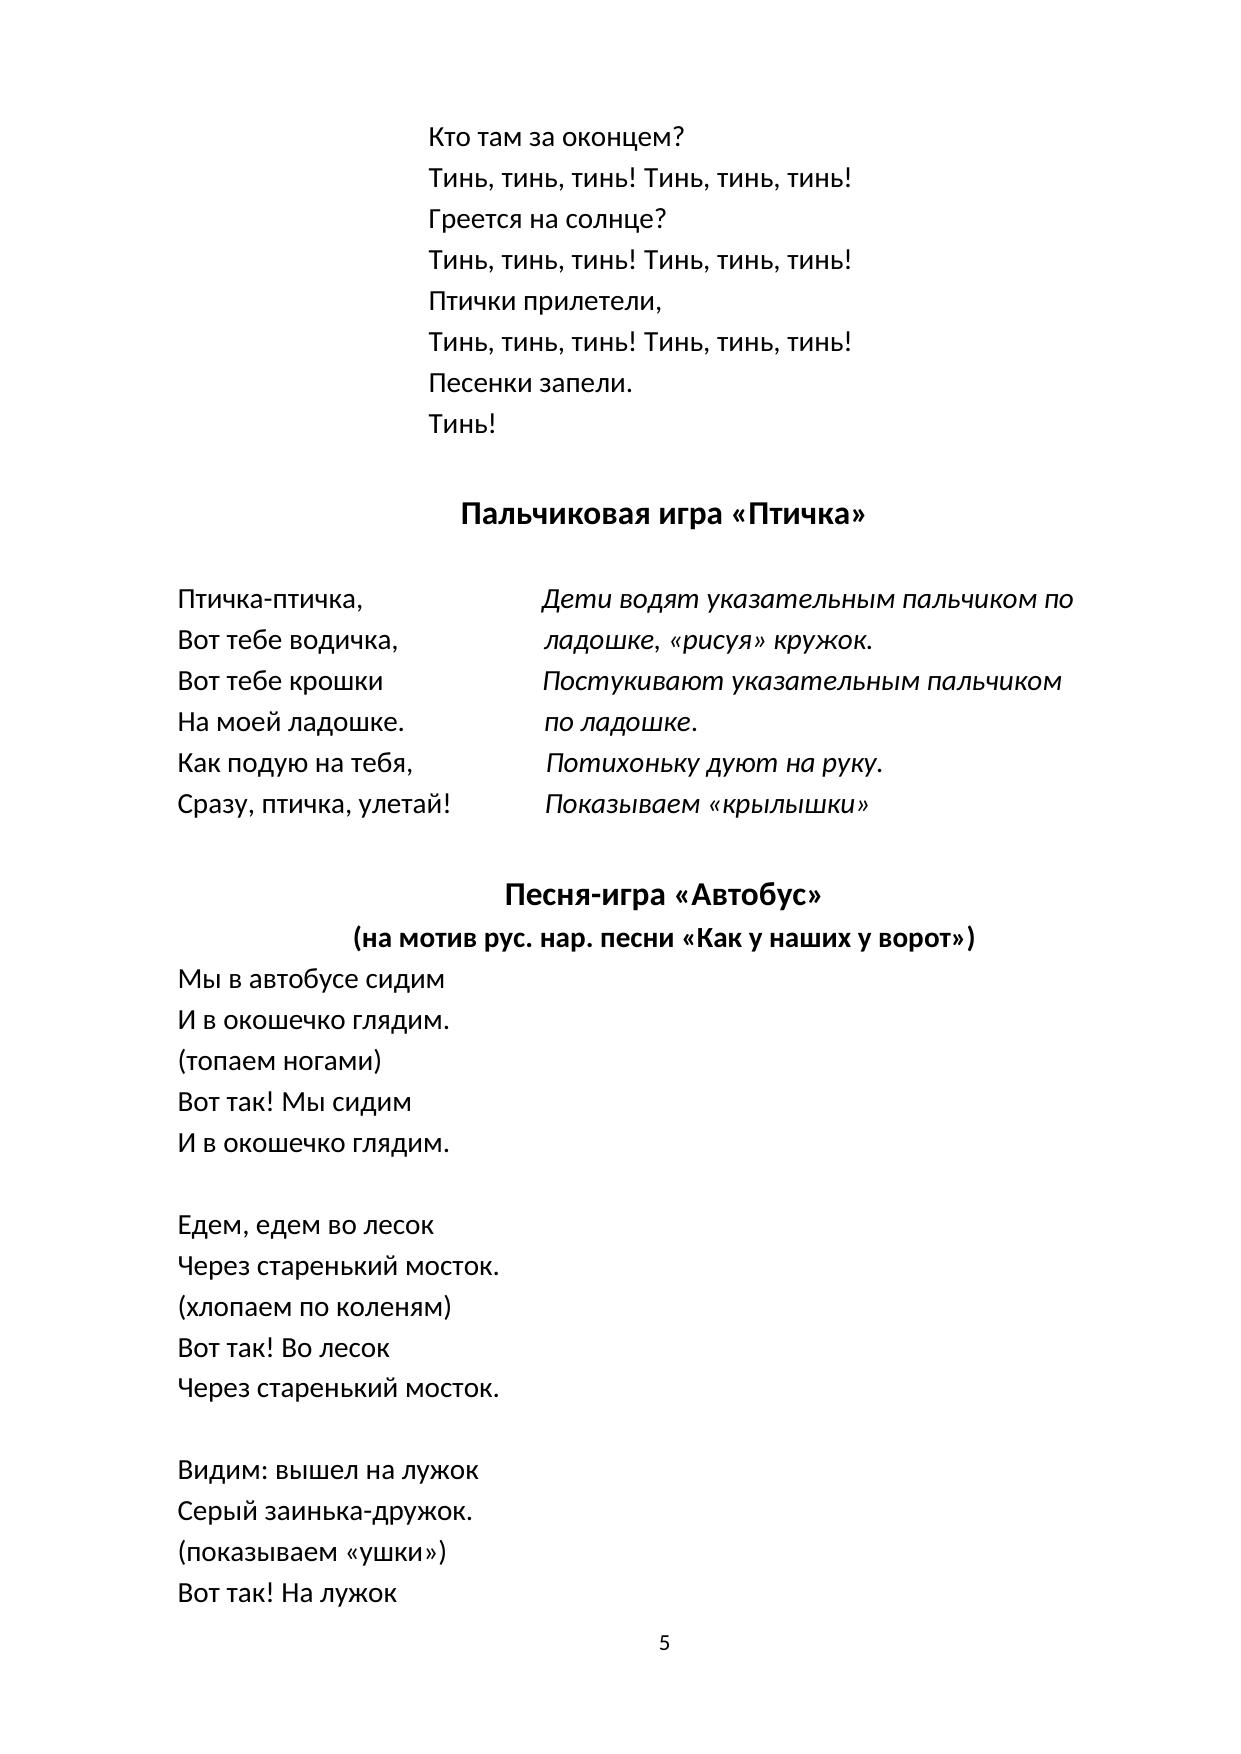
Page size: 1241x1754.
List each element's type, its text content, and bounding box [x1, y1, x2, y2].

text Тинь, тинь, тинь! Тинь, тинь, тинь! [177, 323, 1152, 358]
text И в окошечко глядим. [177, 1124, 1152, 1159]
text Песня-игра «Автобус» [177, 872, 1152, 913]
text Вот тебе водичка, ладошке, «рисуя» кружок. [177, 621, 1152, 657]
text Тинь, тинь, тинь! Тинь, тинь, тинь! [177, 159, 1152, 195]
text Вот так! Мы сидим [177, 1083, 1152, 1119]
text Сразу, птичка, улетай! Показываем «крылышки» [177, 785, 1152, 820]
text Едем, едем во лесок [177, 1206, 1152, 1241]
text Видим: вышел на лужок [177, 1451, 1152, 1487]
text Тинь, тинь, тинь! Тинь, тинь, тинь! [177, 241, 1152, 277]
text Мы в автобусе сидим [177, 960, 1152, 996]
text Тинь! [177, 405, 1152, 440]
text Птички прилетели, [177, 282, 1152, 317]
text Греется на солнце? [177, 200, 1152, 236]
text Как подую на тебя, Потихоньку дуют на руку. [177, 744, 1152, 779]
text Серый заинька-дружок. [177, 1492, 1152, 1528]
text Песенки запели. [177, 364, 1152, 399]
text Через старенький мосток. [177, 1247, 1152, 1282]
text На моей ладошке. по ладошке. [177, 703, 1152, 738]
text (хлопаем по коленям) [177, 1288, 1152, 1323]
text Вот тебе крошки Постукивают указательным пальчиком [177, 662, 1152, 698]
text Птичка-птичка, Дети водят указательным пальчиком по [177, 580, 1152, 616]
text Вот так! Во лесок [177, 1329, 1152, 1364]
text Вот так! На лужок [177, 1574, 1152, 1610]
text Пальчиковая игра «Птичка» [177, 492, 1152, 533]
text (топаем ногами) [177, 1042, 1152, 1078]
text (на мотив рус. нар. песни «Как у наших у ворот») [177, 919, 1152, 955]
text (показываем «ушки») [177, 1533, 1152, 1569]
text Кто там за оконцем? [177, 118, 1152, 154]
text Через старенький мосток. [177, 1369, 1152, 1405]
text И в окошечко глядим. [177, 1001, 1152, 1037]
